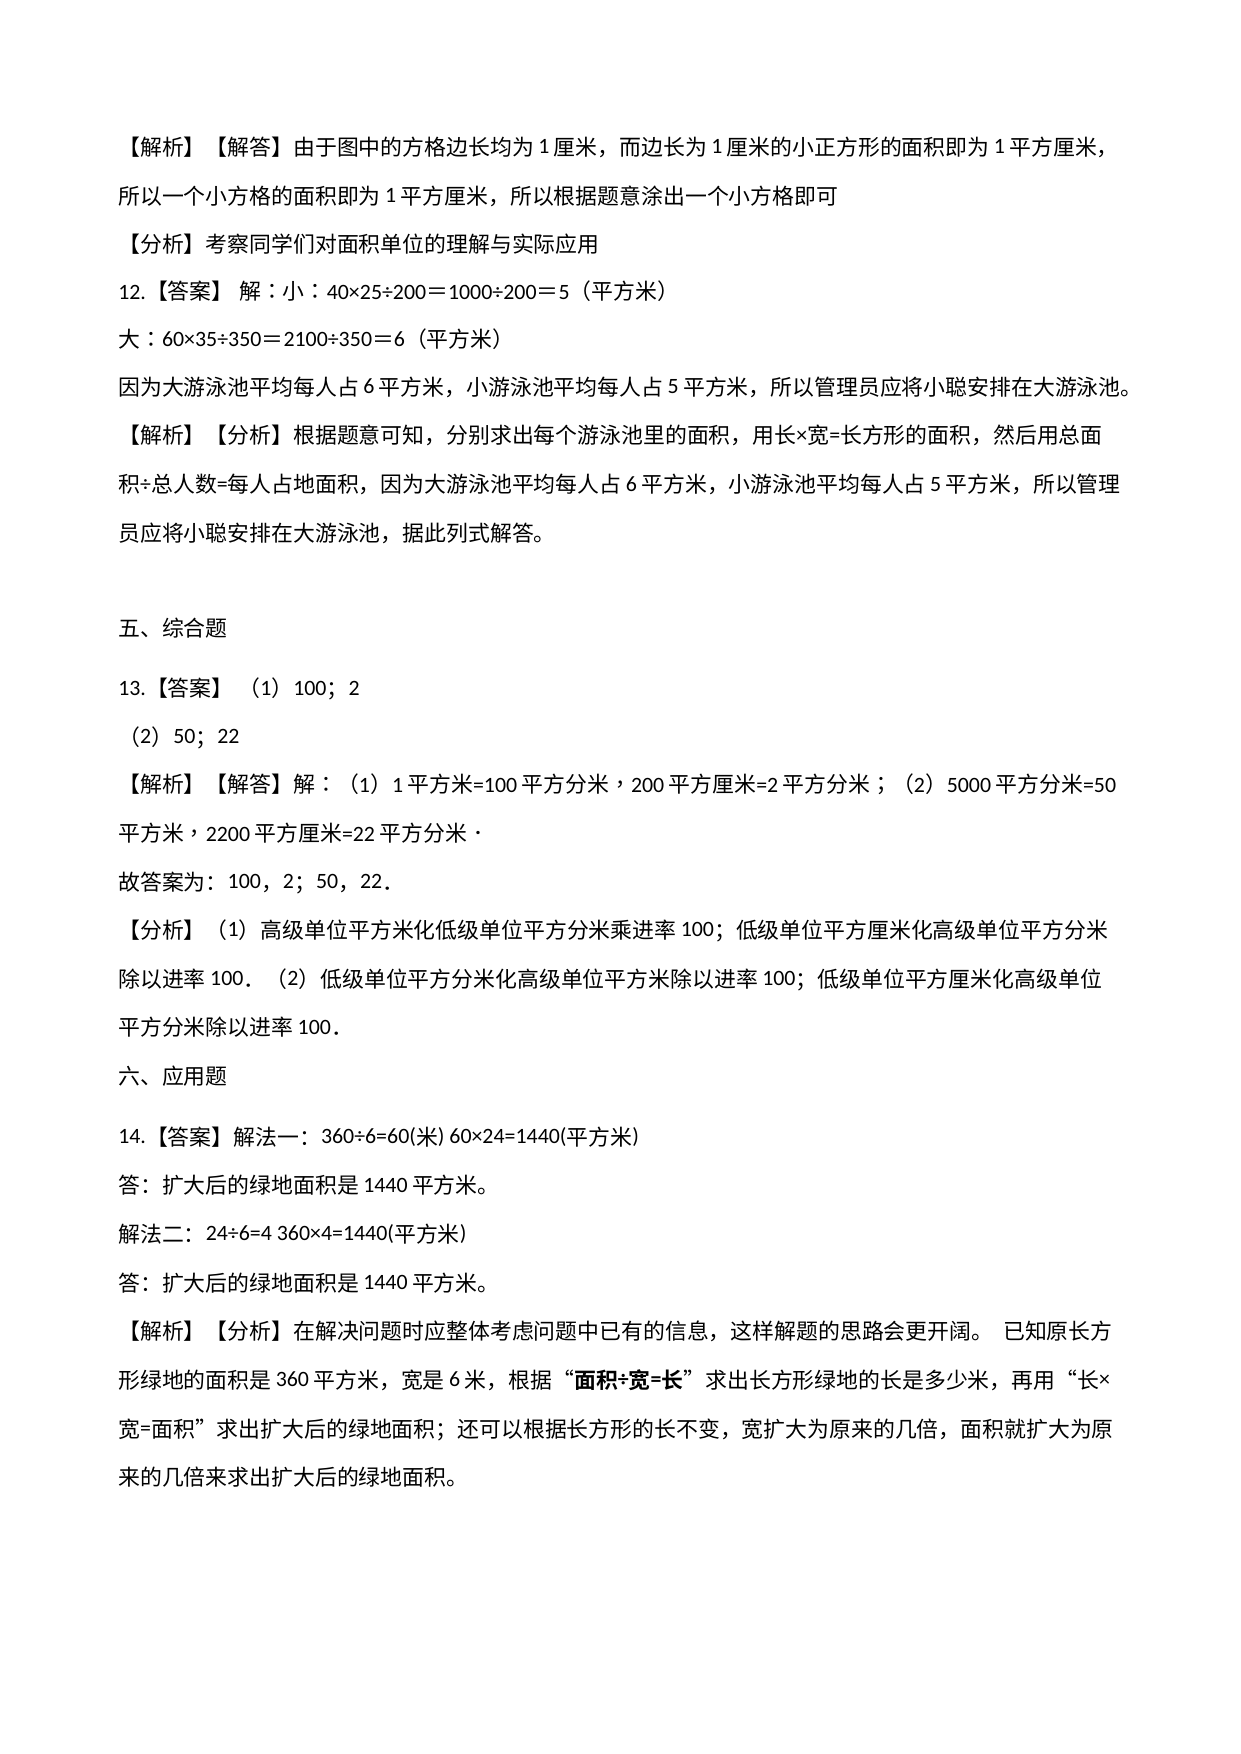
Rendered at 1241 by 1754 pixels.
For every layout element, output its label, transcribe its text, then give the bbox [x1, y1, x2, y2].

text 【解析】【分析】根据题意可知，分别求出每个游泳池里的面积，用长×宽=长方形的面积，然后用总面积÷总人数=每人占地面积，因为大游泳池平均每人占6平方米，小游泳池平均每人占5平方米，所以管理员应将小聪安排在大游泳池，据此列式解答。 [118, 418, 1122, 597]
text 因为大游泳池平均每人占6平方米，小游泳池平均每人占5平方米，所以管理员应将小聪安排在大游泳池。 [118, 370, 1122, 402]
text 12.【答案】 解：小：40×25÷200＝1000÷200＝5（平方米） [118, 275, 1122, 307]
text 13.【答案】 （1）100；2 （2）50；22 [118, 671, 1122, 752]
text 【分析】考察同学们对面积单位的理解与实际应用 [118, 227, 1122, 259]
text 【解析】【分析】在解决问题时应整体考虑问题中已有的信息，这样解题的思路会更开阔。 已知原长方形绿地的面积是360平方米，宽是6米，根据“面积÷宽=长”求出长方形绿地的长是多少米，再用“长×宽=面积”求出扩大后的绿地面积；还可以根据长方形的长不变，宽扩大为原来的几倍，面积就扩大为原来的几倍来求出扩大后的绿地面积。 [118, 1314, 1122, 1492]
text 故答案为：100，2；50，22． [118, 864, 1122, 897]
text 五、综合题 [118, 610, 1122, 643]
text 大：60×35÷350＝2100÷350＝6（平方米） [118, 322, 1122, 355]
text 14.【答案】解法一：360÷6=60(米) 60×24=1440(平方米) 答：扩大后的绿地面积是1440平方米。 解法二：24÷6=4 360×4=1440(平方米) 答：扩大后的绿地面积是1440平方米。 [118, 1119, 1122, 1298]
text 【分析】（1）高级单位平方米化低级单位平方分米乘进率100；低级单位平方厘米化高级单位平方分米除以进率100．（2）低级单位平方分米化高级单位平方米除以进率100；低级单位平方厘米化高级单位平方分米除以进率100． [118, 912, 1122, 1042]
text 六、应用题 [118, 1058, 1122, 1091]
text 【解析】【解答】解：（1）1平方米=100平方分米，200平方厘米=2平方分米；（2）5000平方分米=50平方米，2200平方厘米=22平方分米． [118, 768, 1122, 849]
text 【解析】【解答】由于图中的方格边长均为1厘米，而边长为1厘米的小正方形的面积即为1平方厘米，所以一个小方格的面积即为1平方厘米，所以根据题意涂出一个小方格即可 [118, 129, 1122, 211]
